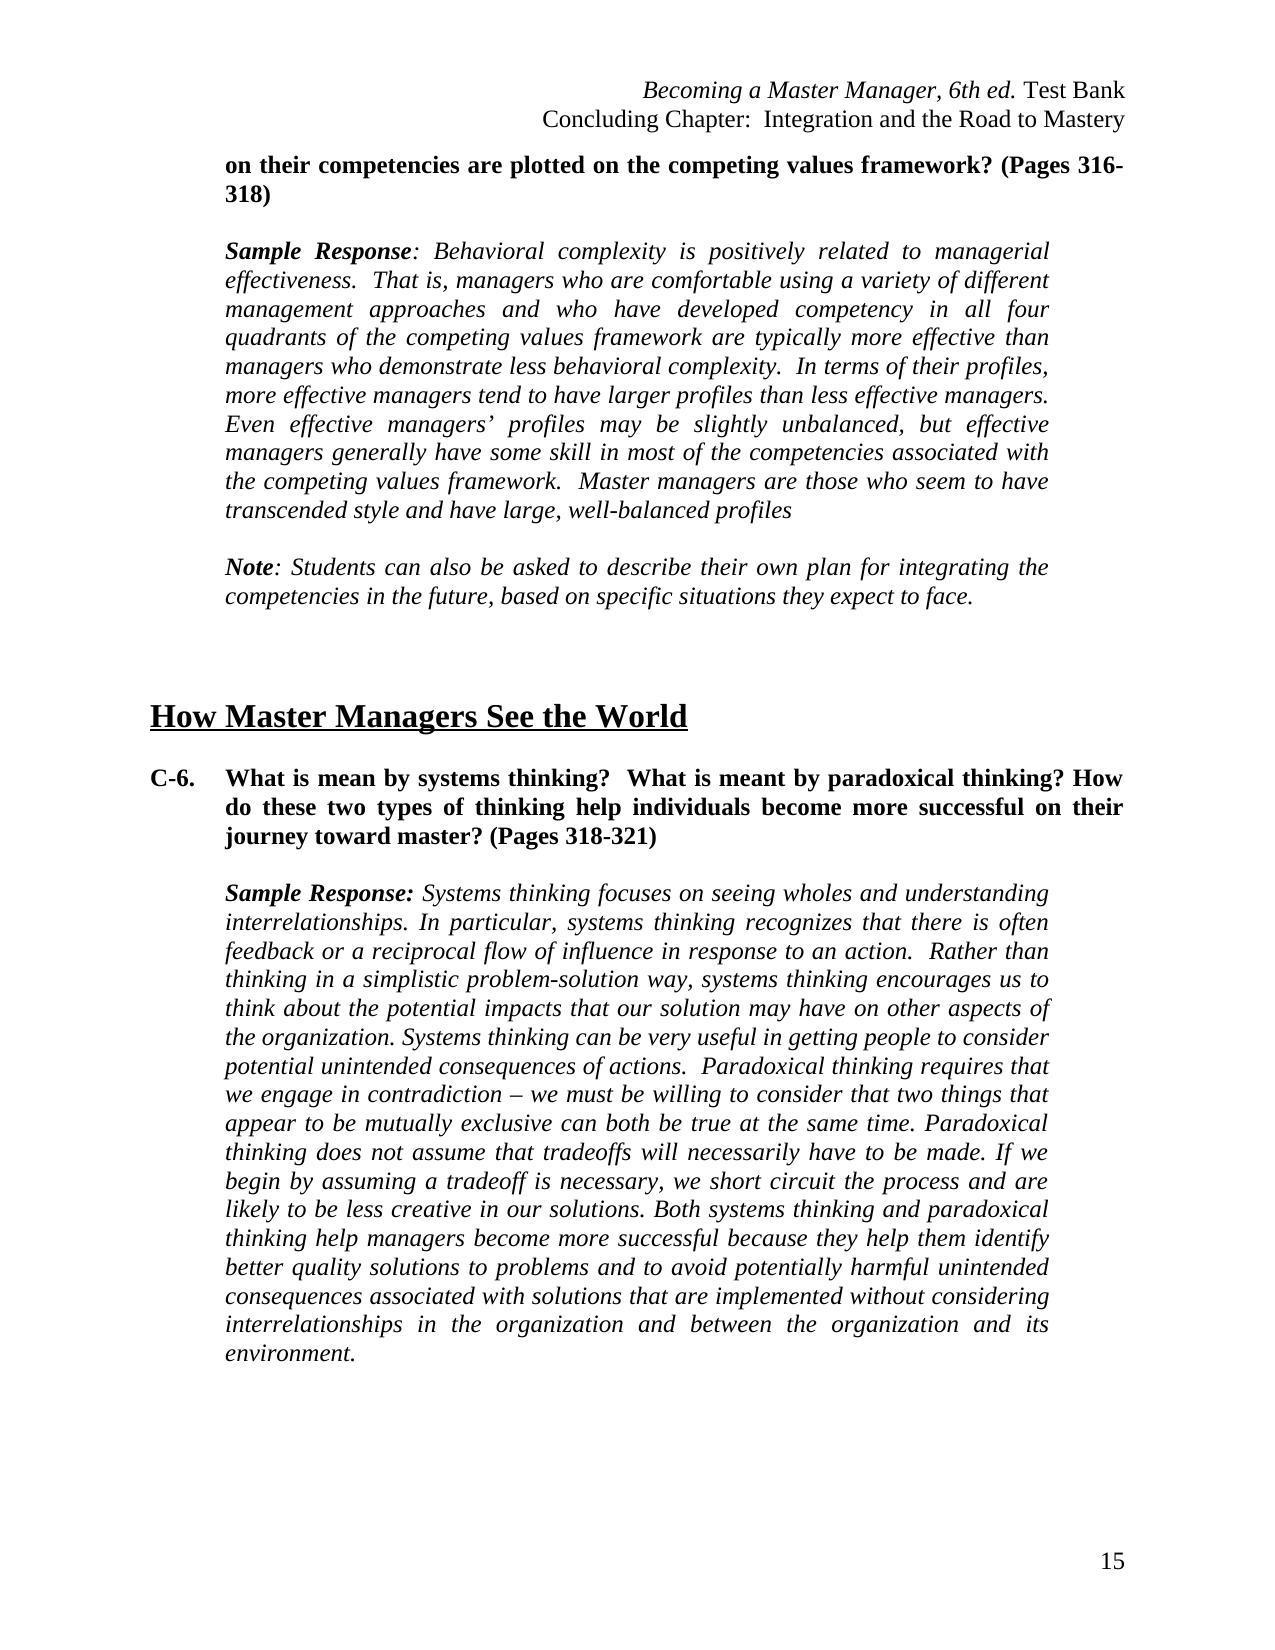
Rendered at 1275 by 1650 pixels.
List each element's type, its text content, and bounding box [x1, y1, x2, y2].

text C-6. What is mean by systems thinking? What is meant by paradoxical thinking? How do these two types of thinking help individuals become more successful on their journey toward master? (Pages 318-321) [150, 763, 1125, 849]
text Sample Response: Behavioral complexity is positively related to managerial effectiveness. That is, managers who are comfortable using a variety of different management approaches and who have developed competency in all four quadrants of the competing values framework are typically more effective than managers who demonstrate less behavioral complexity. In terms of their profiles, more effective managers tend to have larger profiles than less effective managers. Even effective managers’ profiles may be slightly unbalanced, but effective managers generally have some skill in most of the competencies associated with the competing values framework. Master managers are those who seem to have transcended style and have large, well-balanced profiles [225, 236, 1050, 524]
text Note: Students can also be asked to describe their own plan for integrating the competencies in the future, based on specific situations they expect to face. [225, 552, 1050, 610]
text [150, 150, 1125, 207]
text Sample Response: Systems thinking focuses on seeing wholes and understanding interrelationships. In particular, systems thinking recognizes that there is often feedback or a reciprocal flow of influence in response to an action. Rather than thinking in a simplistic problem-solution way, systems thinking encourages us to think about the potential impacts that our solution may have on other aspects of the organization. Systems thinking can be very useful in getting people to consider potential unintended consequences of actions. Paradoxical thinking requires that we engage in contradiction – we must be willing to consider that two things that appear to be mutually exclusive can both be true at the same time. Paradoxical thinking does not assume that tradeoffs will necessarily have to be made. If we begin by assuming a tradeoff is necessary, we short circuit the process and are likely to be less creative in our solutions. Both systems thinking and paradoxical thinking help managers become more successful because they help them identify better quality solutions to problems and to avoid potentially harmful unintended consequences associated with solutions that are implemented without considering interrelationships in the organization and between the organization and its environment. [225, 878, 1050, 1367]
text How Master Managers See the World [150, 696, 1125, 734]
